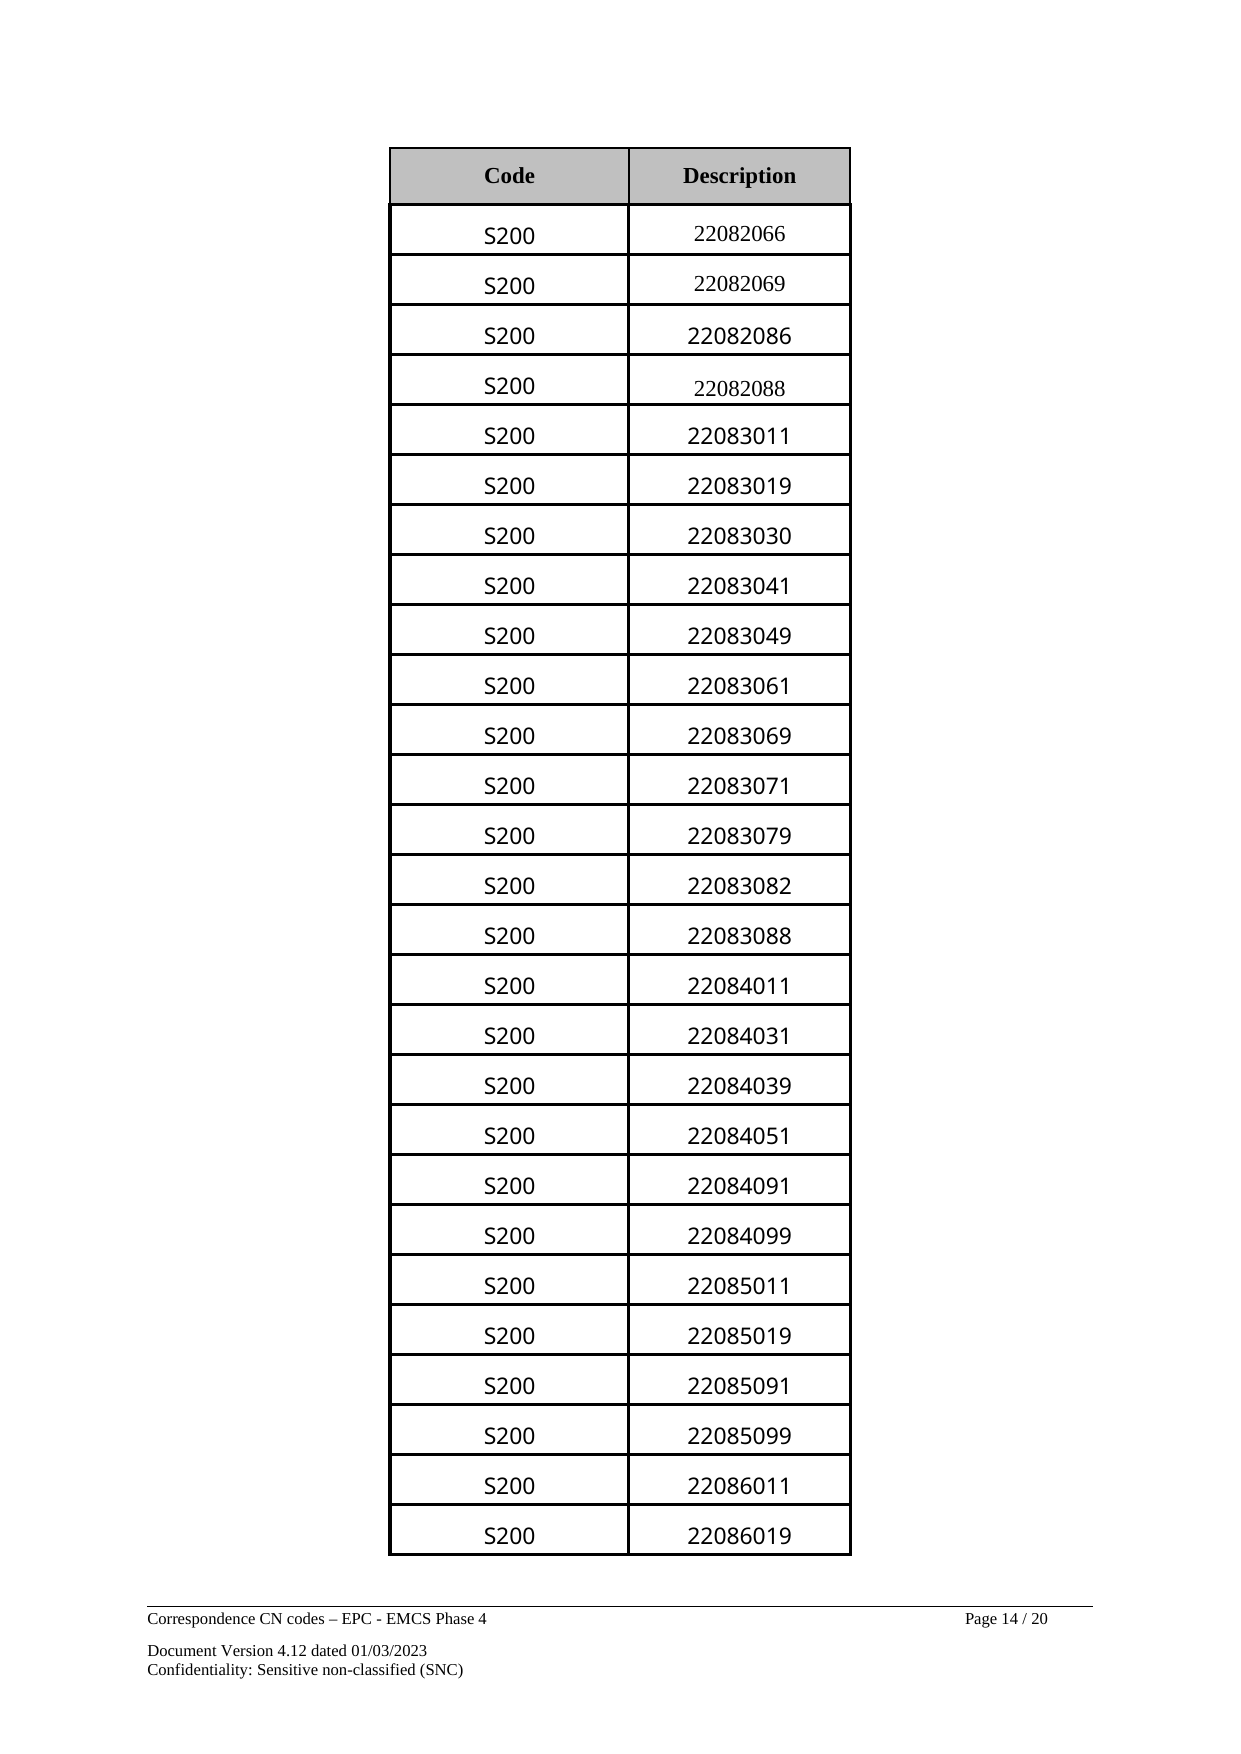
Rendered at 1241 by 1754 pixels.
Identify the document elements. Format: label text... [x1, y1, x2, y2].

table_cell 22085091 [630, 1356, 849, 1403]
table_cell 22083011 [630, 406, 849, 453]
table_cell 22085099 [630, 1406, 849, 1453]
table_cell S200 [392, 806, 627, 853]
table_cell 22085011 [630, 1256, 849, 1303]
table_cell S200 [392, 1256, 627, 1303]
table_cell S200 [392, 356, 627, 403]
table_cell 22082069 [630, 256, 849, 303]
table_cell 22084031 [630, 1006, 849, 1053]
table_cell S200 [392, 656, 627, 703]
table_cell 22083041 [630, 556, 849, 603]
table_cell S200 [392, 1306, 627, 1353]
table_cell S200 [392, 556, 627, 603]
table_cell 22083069 [630, 706, 849, 753]
table_cell S200 [392, 1056, 627, 1103]
table_cell 22086019 [630, 1506, 849, 1553]
table_cell S200 [392, 1006, 627, 1053]
table_cell 22082086 [630, 306, 849, 353]
table_cell 22083082 [630, 856, 849, 903]
table_cell S200 [392, 256, 627, 303]
table_cell 22082088 [630, 356, 849, 403]
table_cell S200 [392, 406, 627, 453]
table_cell S200 [392, 506, 627, 553]
table_cell 22086011 [630, 1456, 849, 1503]
table_cell 22085019 [630, 1306, 849, 1353]
table_cell S200 [392, 206, 627, 253]
table_cell S200 [392, 756, 627, 803]
table_cell S200 [392, 1206, 627, 1253]
table_cell S200 [392, 306, 627, 353]
table_cell 22084011 [630, 956, 849, 1003]
table_header Description [630, 149, 849, 203]
table_cell S200 [392, 906, 627, 953]
table_cell 22082066 [630, 206, 849, 253]
table_cell 22083049 [630, 606, 849, 653]
table_cell S200 [392, 456, 627, 503]
table_cell 22083079 [630, 806, 849, 853]
table_cell S200 [392, 606, 627, 653]
table_cell S200 [392, 1506, 627, 1553]
table_cell S200 [392, 1156, 627, 1203]
table_cell 22083088 [630, 906, 849, 953]
table_cell 22083030 [630, 506, 849, 553]
table_cell 22084051 [630, 1106, 849, 1153]
table_cell S200 [392, 956, 627, 1003]
table_cell 22084099 [630, 1206, 849, 1253]
table_cell 22083071 [630, 756, 849, 803]
table_cell 22083019 [630, 456, 849, 503]
table_cell S200 [392, 1356, 627, 1403]
table_cell S200 [392, 706, 627, 753]
table_cell S200 [392, 1106, 627, 1153]
table_cell 22083061 [630, 656, 849, 703]
table_cell 22084091 [630, 1156, 849, 1203]
table_cell S200 [392, 856, 627, 903]
table_header Code [391, 149, 628, 203]
table_cell S200 [392, 1406, 627, 1453]
table_cell 22084039 [630, 1056, 849, 1103]
table_cell S200 [392, 1456, 627, 1503]
